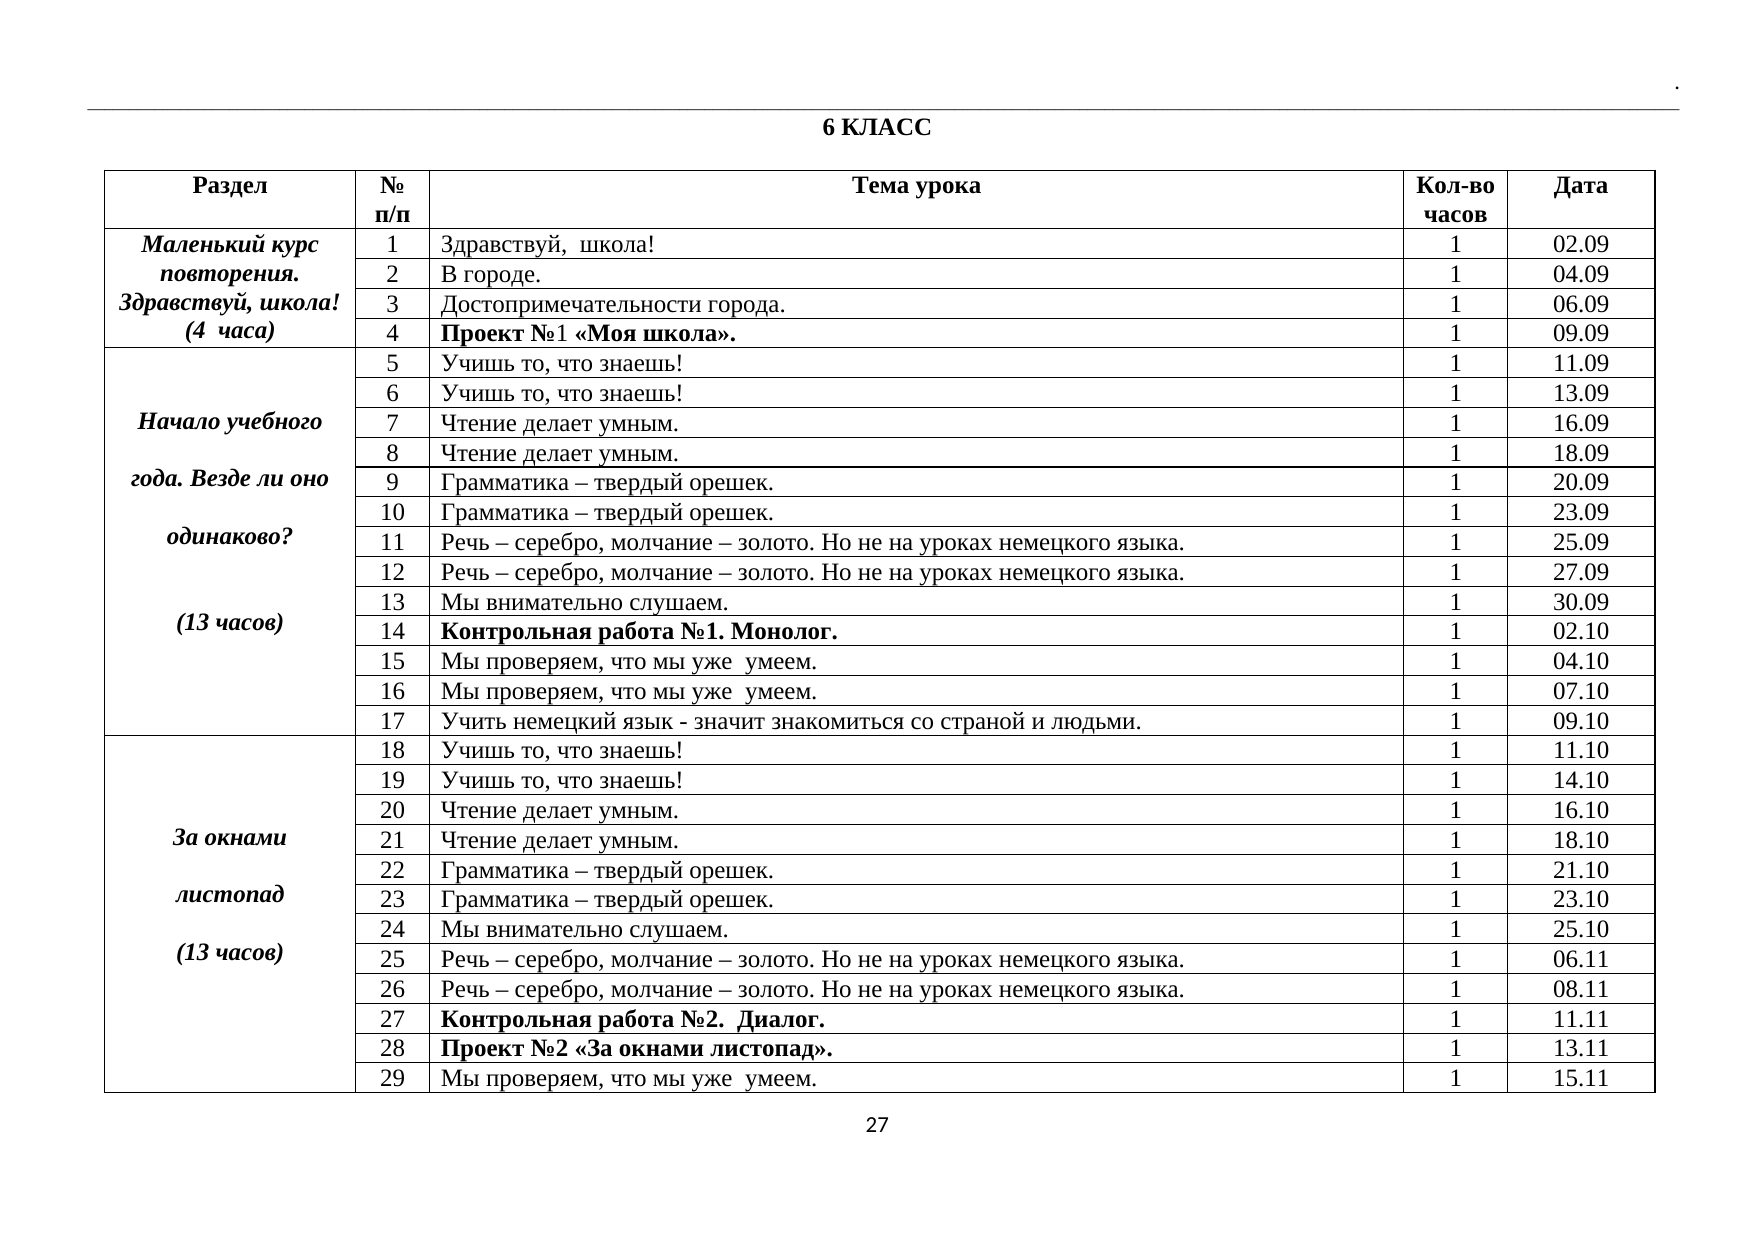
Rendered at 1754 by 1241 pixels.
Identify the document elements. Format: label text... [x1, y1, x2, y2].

table_cell 11.11 [1508, 1004, 1654, 1032]
table_cell 17 [356, 706, 429, 734]
table_cell 26 [356, 974, 429, 1003]
table_cell Чтение делает умным. [430, 795, 1403, 824]
table_cell 1 [1404, 914, 1507, 943]
table_cell 25 [356, 944, 429, 973]
table_cell Контрольная работа №2. Диалог. [430, 1004, 1403, 1032]
table_header Тема урока [430, 171, 1403, 228]
table_cell 1 [1404, 765, 1507, 794]
table_cell 1 [1404, 676, 1507, 705]
table_cell 1 [1404, 736, 1507, 764]
table_cell 5 [356, 348, 429, 377]
table_cell Грамматика – твердый орешек. [430, 855, 1403, 883]
table_cell 8 [356, 438, 429, 466]
table_cell 06.11 [1508, 944, 1654, 973]
table_cell Учишь то, что знаешь! [430, 736, 1403, 764]
table_cell Грамматика – твердый орешек. [430, 497, 1403, 526]
table_cell 08.11 [1508, 974, 1654, 1003]
table_cell 18 [356, 736, 429, 764]
table_cell Мы проверяем, что мы уже умеем. [430, 676, 1403, 705]
table_cell Проект №2 «За окнами листопад». [430, 1034, 1403, 1062]
table_cell Начало учебного года. Везде ли оно одинаково? (13 часов) [105, 348, 355, 734]
table_cell 1 [1404, 229, 1507, 258]
table_cell 1 [1404, 885, 1507, 913]
table_cell 11.09 [1508, 348, 1654, 377]
table_cell 1 [1404, 855, 1507, 883]
table_cell 20.09 [1508, 468, 1654, 496]
table_cell 13.11 [1508, 1034, 1654, 1062]
table_cell В городе. [430, 259, 1403, 288]
table_cell 30.09 [1508, 587, 1654, 615]
table_cell 27 [356, 1004, 429, 1032]
table_header Раздел [105, 171, 355, 228]
table_cell Учить немецкий язык - значит знакомиться со страной и людьми. [430, 706, 1403, 734]
table_cell 2 [356, 259, 429, 288]
table_cell 02.10 [1508, 616, 1654, 645]
table_cell 20 [356, 795, 429, 824]
table_cell Учишь то, что знаешь! [430, 765, 1403, 794]
table_cell Проект №1 «Моя школа». [430, 319, 1403, 347]
table_cell 1 [1404, 825, 1507, 854]
table_cell 21.10 [1508, 855, 1654, 883]
table_cell Грамматика – твердый орешек. [430, 468, 1403, 496]
table_cell 25.09 [1508, 527, 1654, 556]
table_cell 11 [356, 527, 429, 556]
table_cell Грамматика – твердый орешек. [430, 885, 1403, 913]
table_cell 04.10 [1508, 646, 1654, 675]
table_cell 15 [356, 646, 429, 675]
table_cell Чтение делает умным. [430, 408, 1403, 437]
table_cell Чтение делает умным. [430, 438, 1403, 466]
table_cell Учишь то, что знаешь! [430, 378, 1403, 407]
table_cell 1 [1404, 408, 1507, 437]
table_cell 21 [356, 825, 429, 854]
table_header Кол-во часов [1404, 171, 1507, 228]
table_cell 25.10 [1508, 914, 1654, 943]
table_cell 13.09 [1508, 378, 1654, 407]
table_cell Чтение делает умным. [430, 825, 1403, 854]
table_cell 4 [356, 319, 429, 347]
table_cell 14.10 [1508, 765, 1654, 794]
table_cell 1 [1404, 944, 1507, 973]
table_cell 04.09 [1508, 259, 1654, 288]
table_cell 1 [1404, 527, 1507, 556]
table_cell 1 [1404, 1063, 1507, 1092]
table_cell 18.09 [1508, 438, 1654, 466]
table_cell 18.10 [1508, 825, 1654, 854]
table_cell 14 [356, 616, 429, 645]
table_cell Речь – серебро, молчание – золото. Но не на уроках немецкого языка. [430, 557, 1403, 586]
table_cell 23 [356, 885, 429, 913]
table_cell 1 [1404, 259, 1507, 288]
table_cell Учишь то, что знаешь! [430, 348, 1403, 377]
table_cell 24 [356, 914, 429, 943]
table_cell 1 [1404, 646, 1507, 675]
table_cell 1 [1404, 497, 1507, 526]
table_cell 6 [356, 378, 429, 407]
table_cell 10 [356, 497, 429, 526]
table_cell Мы внимательно слушаем. [430, 914, 1403, 943]
text 6 КЛАСС [75, 112, 1679, 141]
table_cell 1 [1404, 468, 1507, 496]
table_cell 15.11 [1508, 1063, 1654, 1092]
table_cell 02.09 [1508, 229, 1654, 258]
table_cell Мы проверяем, что мы уже умеем. [430, 646, 1403, 675]
table_cell 27.09 [1508, 557, 1654, 586]
table_cell 23.09 [1508, 497, 1654, 526]
table_cell 1 [1404, 289, 1507, 317]
table_cell Мы внимательно слушаем. [430, 587, 1403, 615]
table_cell 1 [1404, 348, 1507, 377]
table_cell За окнами листопад (13 часов) [105, 736, 355, 1092]
table_cell 1 [1404, 587, 1507, 615]
table_header Дата [1508, 171, 1654, 228]
table_cell Контрольная работа №1. Монолог. [430, 616, 1403, 645]
table_cell 11.10 [1508, 736, 1654, 764]
table_cell 06.09 [1508, 289, 1654, 317]
table_cell 1 [1404, 1004, 1507, 1032]
table_cell 1 [1404, 438, 1507, 466]
table_cell 16.09 [1508, 408, 1654, 437]
table_cell 1 [1404, 616, 1507, 645]
table_cell 22 [356, 855, 429, 883]
table_cell 19 [356, 765, 429, 794]
table_cell 7 [356, 408, 429, 437]
table_cell Достопримечательности города. [430, 289, 1403, 317]
table_header № п/п [356, 171, 429, 228]
table_cell Маленький курс повторения. Здравствуй, школа! (4 часа) [105, 229, 355, 347]
table_cell Речь – серебро, молчание – золото. Но не на уроках немецкого языка. [430, 527, 1403, 556]
table_cell 12 [356, 557, 429, 586]
table_cell Здравствуй, школа! [430, 229, 1403, 258]
table_cell 28 [356, 1034, 429, 1062]
table_cell 9 [356, 468, 429, 496]
table_cell 1 [1404, 795, 1507, 824]
table_cell Речь – серебро, молчание – золото. Но не на уроках немецкого языка. [430, 974, 1403, 1003]
table_cell 16.10 [1508, 795, 1654, 824]
table_cell 1 [1404, 1034, 1507, 1062]
table_cell Мы проверяем, что мы уже умеем. [430, 1063, 1403, 1092]
table_cell 09.09 [1508, 319, 1654, 347]
table_cell 29 [356, 1063, 429, 1092]
table_cell 3 [356, 289, 429, 317]
table_cell 13 [356, 587, 429, 615]
table_cell 16 [356, 676, 429, 705]
table_cell 1 [1404, 378, 1507, 407]
table_cell 07.10 [1508, 676, 1654, 705]
table_cell 1 [1404, 974, 1507, 1003]
table_cell Речь – серебро, молчание – золото. Но не на уроках немецкого языка. [430, 944, 1403, 973]
table_cell 1 [356, 229, 429, 258]
table_cell 23.10 [1508, 885, 1654, 913]
table_cell 1 [1404, 319, 1507, 347]
table_cell 1 [1404, 557, 1507, 586]
table_cell 09.10 [1508, 706, 1654, 734]
table_cell 1 [1404, 706, 1507, 734]
